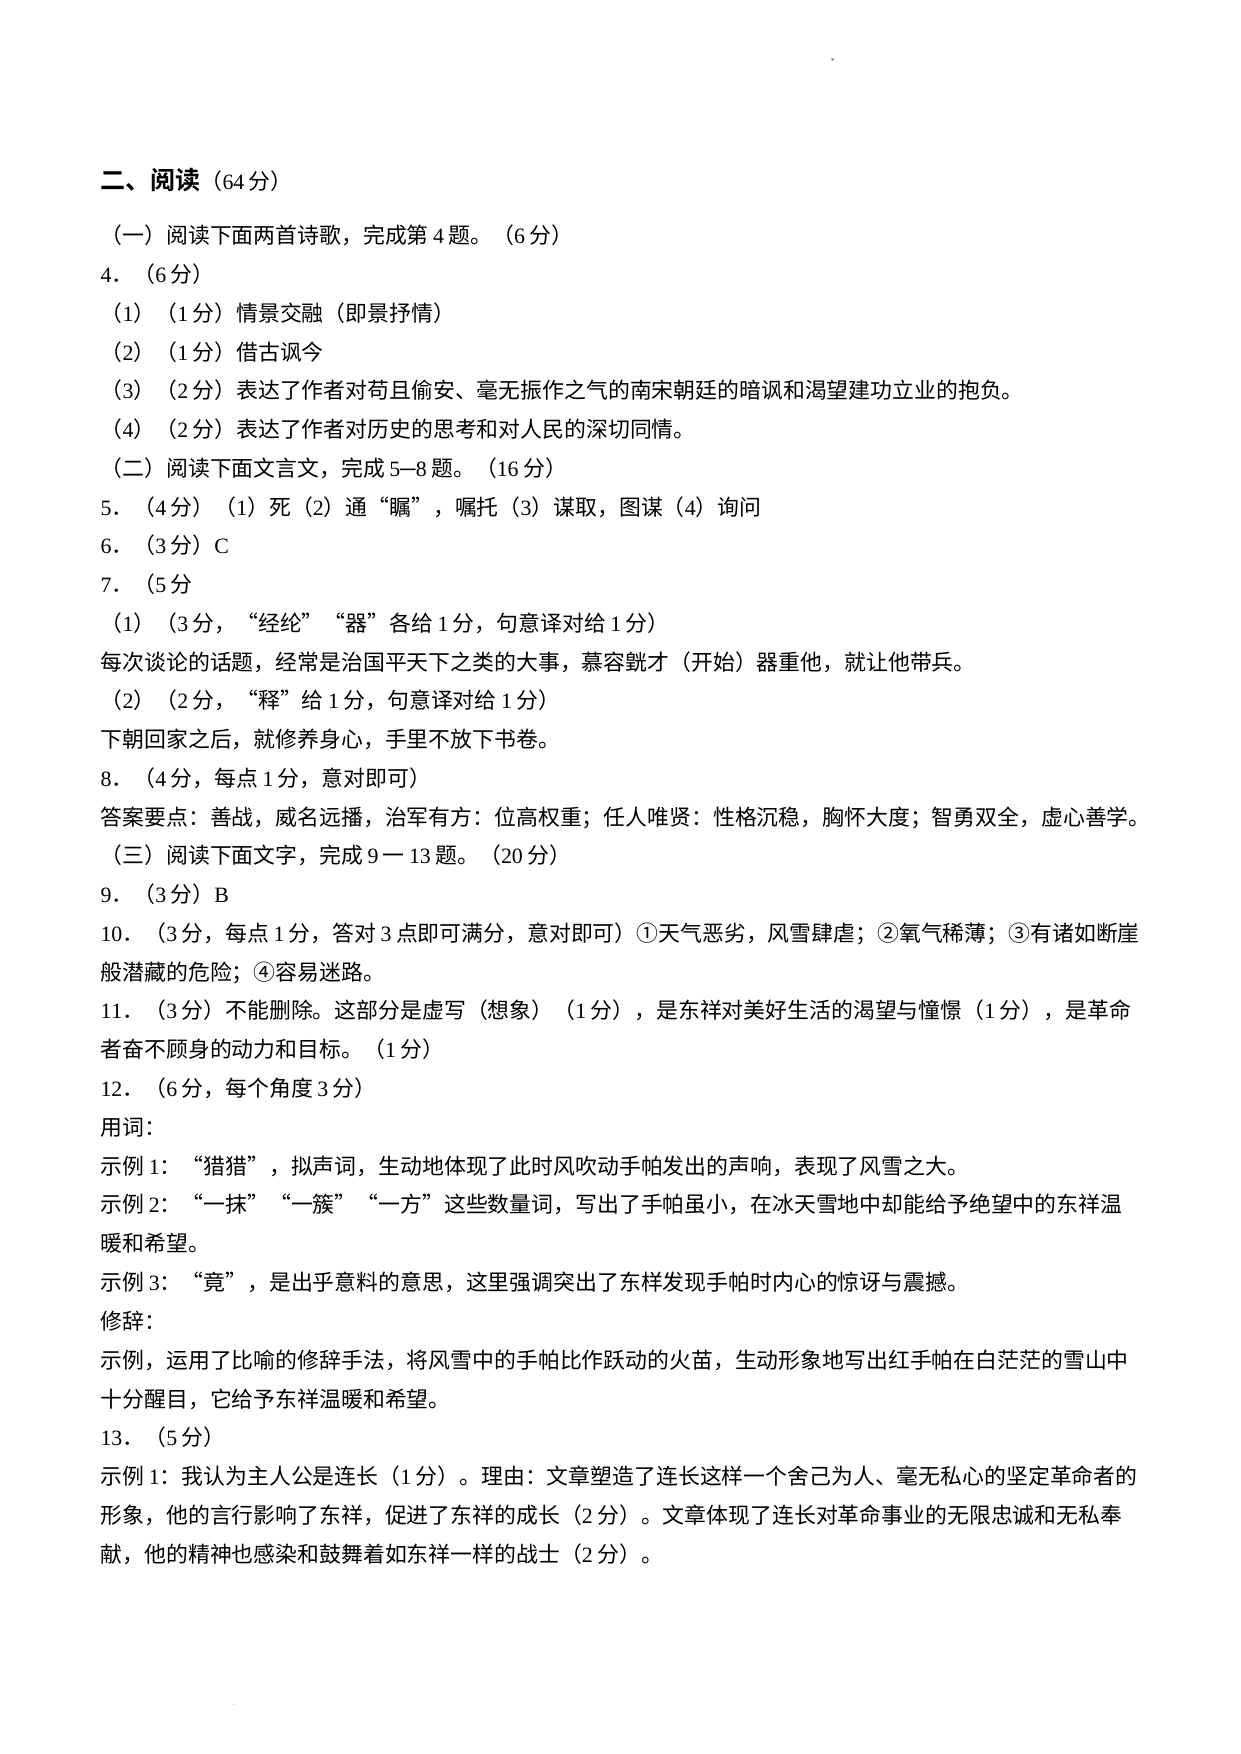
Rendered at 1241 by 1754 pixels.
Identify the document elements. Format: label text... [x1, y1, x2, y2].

text （1）（1分）情景交融（即景抒情） [100, 295, 1140, 328]
text 6．（3分）C [100, 528, 1140, 560]
text （2）（1分）借古讽今 [100, 334, 1140, 367]
text （3）（2分）表达了作者对苟且偷安、毫无振作之气的南宋朝廷的暗讽和渴望建功立业的抱负。 [100, 373, 1140, 405]
text 下朝回家之后，就修养身心，手里不放下书卷。 [100, 722, 1140, 754]
text 12．（6分，每个角度3分） [100, 1071, 1140, 1103]
text 示例1：我认为主人公是连长（1分）。理由：文章塑造了连长这样一个舍己为人、毫无私心的坚定革命者的形象，他的言行影响了东祥，促进了东祥的成长（2分）。文章体现了连长对革命事业的无限忠诚和无私奉献，他的精神也感染和鼓舞着如东祥一样的战士（2分）。 [100, 1459, 1140, 1569]
text 示例1：“猎猎”，拟声词，生动地体现了此时风吹动手帕发出的声响，表现了风雪之大。 [100, 1148, 1140, 1181]
text 答案要点：善战，威名远播，治军有方：位高权重；任人唯贤：性格沉稳，胸怀大度；智勇双全，虚心善学。 [100, 799, 1140, 832]
text 7．（5分 [100, 567, 1140, 599]
text 11．（3分）不能删除。这部分是虚写（想象）（1分），是东祥对美好生活的渴望与憧憬（1分），是革命者奋不顾身的动力和目标。（1分） [100, 993, 1140, 1064]
text 示例，运用了比喻的修辞手法，将风雪中的手帕比作跃动的火苗，生动形象地写出红手帕在白茫茫的雪山中十分醒目，它给予东祥温暖和希望。 [100, 1342, 1140, 1414]
text 13．（5分） [100, 1420, 1140, 1452]
text 示例3：“竟”，是出乎意料的意思，这里强调突出了东样发现手帕时内心的惊讶与震撼。 [100, 1265, 1140, 1297]
text （1）（3分，“经纶”“器”各给1分，句意译对给1分） [100, 605, 1140, 638]
text 修辞： [100, 1303, 1140, 1336]
text 用词： [100, 1109, 1140, 1142]
text 8．（4分，每点1分，意对即可） [100, 760, 1140, 793]
text 10．（3分，每点1分，答对3点即可满分，意对即可）①天气恶劣，风雪肆虐；②氧气稀薄；③有诸如断崖般潜藏的危险；④容易迷路。 [100, 915, 1140, 987]
text 9．（3分）B [100, 877, 1140, 909]
text 二、阅读（64分） [100, 146, 1140, 211]
text 示例2：“一抹”“一簇”“一方”这些数量词，写出了手帕虽小，在冰天雪地中却能给予绝望中的东祥温暖和希望。 [100, 1187, 1140, 1258]
text 4．（6分） [100, 257, 1140, 289]
text 每次谈论的话题，经常是治国平天下之类的大事，慕容皝才（开始）器重他，就让他带兵。 [100, 644, 1140, 677]
text （二）阅读下面文言文，完成5─8题。（16分） [100, 450, 1140, 483]
text （三）阅读下面文字，完成9一13题。（20分） [100, 838, 1140, 870]
text （一）阅读下面两首诗歌，完成第4题。（6分） [100, 218, 1140, 250]
text 5．（4分）（1）死（2）通“瞩”，嘱托（3）谋取，图谋（4）询问 [100, 489, 1140, 522]
text （2）（2分，“释”给1分，句意译对给1分） [100, 683, 1140, 715]
text （4）（2分）表达了作者对历史的思考和对人民的深切同情。 [100, 412, 1140, 444]
